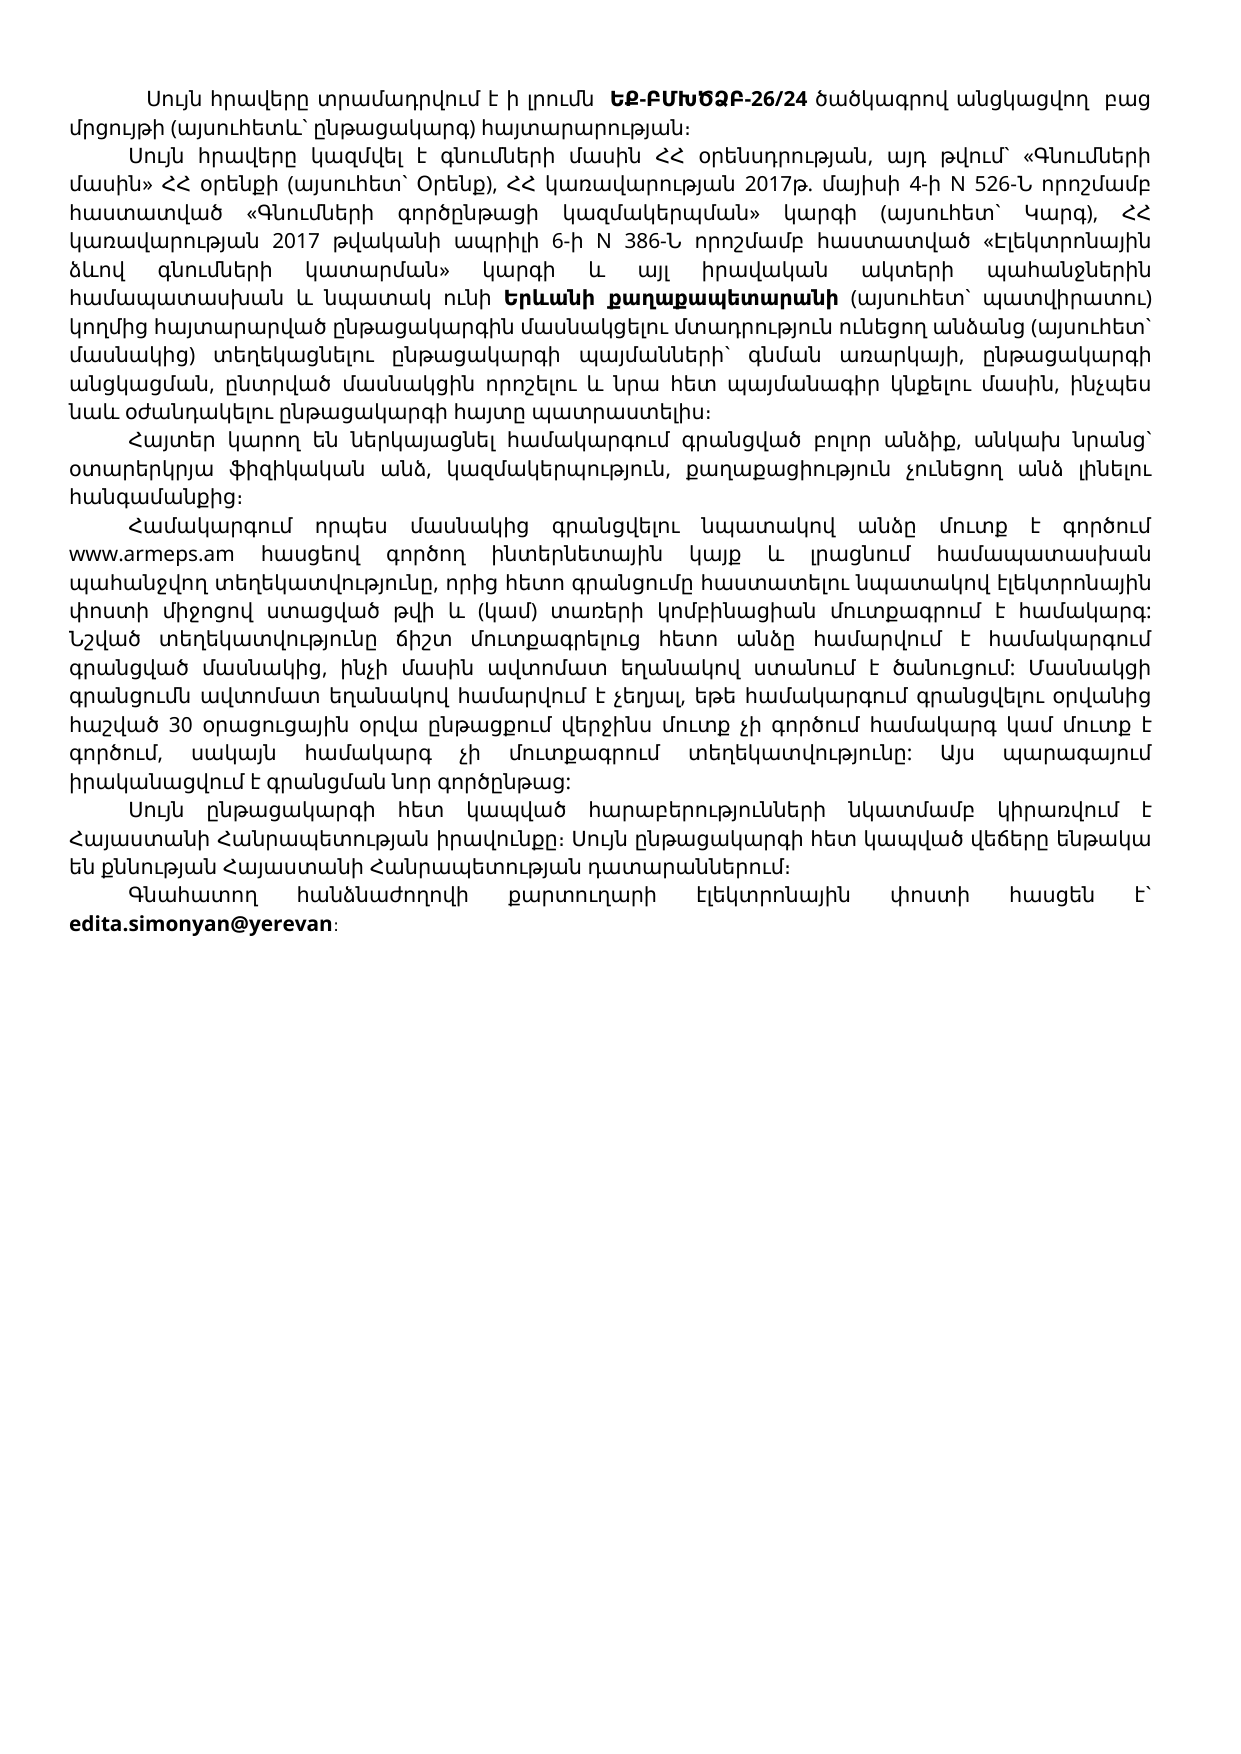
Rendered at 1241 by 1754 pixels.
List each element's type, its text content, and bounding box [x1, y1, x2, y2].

text Համակարգում որպես մասնակից գրանցվելու նպատակով անձը մուտք է գործում www.armeps.am հասցեով գործող ինտերնետային կայք և լրացնում համապատասխան պահանջվող տեղեկատվությունը, որից հետո գրանցումը հաստատելու նպատակով էլեկտրոնային փոստի միջոցով ստացված թվի և (կամ) տառերի կոմբինացիան մուտքագրում է համակարգ: Նշված տեղեկատվությունը ճիշտ մուտքագրելուց հետո անձը համարվում է համակարգում գրանցված մասնակից, ինչի մասին ավտոմատ եղանակով ստանում է ծանուցում: Մասնակցի գրանցումն ավտոմատ եղանակով համարվում է չեղյալ, եթե համակարգում գրանցվելու օրվանից հաշված 30 օրացուցային օրվա ընթացքում վերջինս մուտք չի գործում համակարգ կամ մուտք է գործում, սակայն համակարգ չի մուտքագրում տեղեկատվությունը: Այս պարագայում իրականացվում է գրանցման նոր գործընթաց: [69, 511, 1152, 795]
text Գնահատող հանձնաժողովի քարտուղարի էլեկտրոնային փոստի հասցեն է` edita.simonyan@yerevan: [69, 881, 1152, 937]
text Սույն ընթացակարգի հետ կապված հարաբերությունների նկատմամբ կիրառվում է Հայաստանի Հանրապետության իրավունքը։ Սույն ընթացակարգի հետ կապված վեճերը ենթակա են քննության Հայաստանի Հանրապետության դատարաններում։ [69, 795, 1152, 881]
text Սույն հրավերը տրամադրվում է ի լրումն ԵՔ-ԲՄԽԾՁԲ-26/24 ծածկագրով անցկացվող բաց մրցույթի (այսուհետև` ընթացակարգ) հայտարարության։ [69, 84, 1152, 141]
text Սույն հրավերը կազմվել է գնումների մասին ՀՀ օրենսդրության, այդ թվում` «Գնումների մասին» ՀՀ օրենքի (այսուհետ` Օրենք), ՀՀ կառավարության 2017թ. մայիսի 4-ի N 526-Ն որոշմամբ հաստատված «Գնումների գործընթացի կազմակերպման» կարգի (այսուհետ` Կարգ), ՀՀ կառավարության 2017 թվականի ապրիլի 6-ի N 386-Ն որոշմամբ հաստատված «Էլեկտրոնային ձևով գնումների կատարման» կարգի և այլ իրավական ակտերի պահանջներին համապատասխան և նպատակ ունի Երևանի քաղաքապետարանի (այսուհետ` պատվիրատու) կողմից հայտարարված ընթացակարգին մասնակցելու մտադրություն ունեցող անձանց (այսուհետ` մասնակից) տեղեկացնելու ընթացակարգի պայմանների` գնման առարկայի, ընթացակարգի անցկացման, ընտրված մասնակցին որոշելու և նրա հետ պայմանագիր կնքելու մասին, ինչպես նաև օժանդակելու ընթացակարգի հայտը պատրաստելիս։ [69, 141, 1152, 426]
text Հայտեր կարող են ներկայացնել համակարգում գրանցված բոլոր անձիք, անկախ նրանց` օտարերկրյա ֆիզիկական անձ, կազմակերպություն, քաղաքացիություն չունեցող անձ լինելու հանգամանքից։ [69, 426, 1152, 511]
